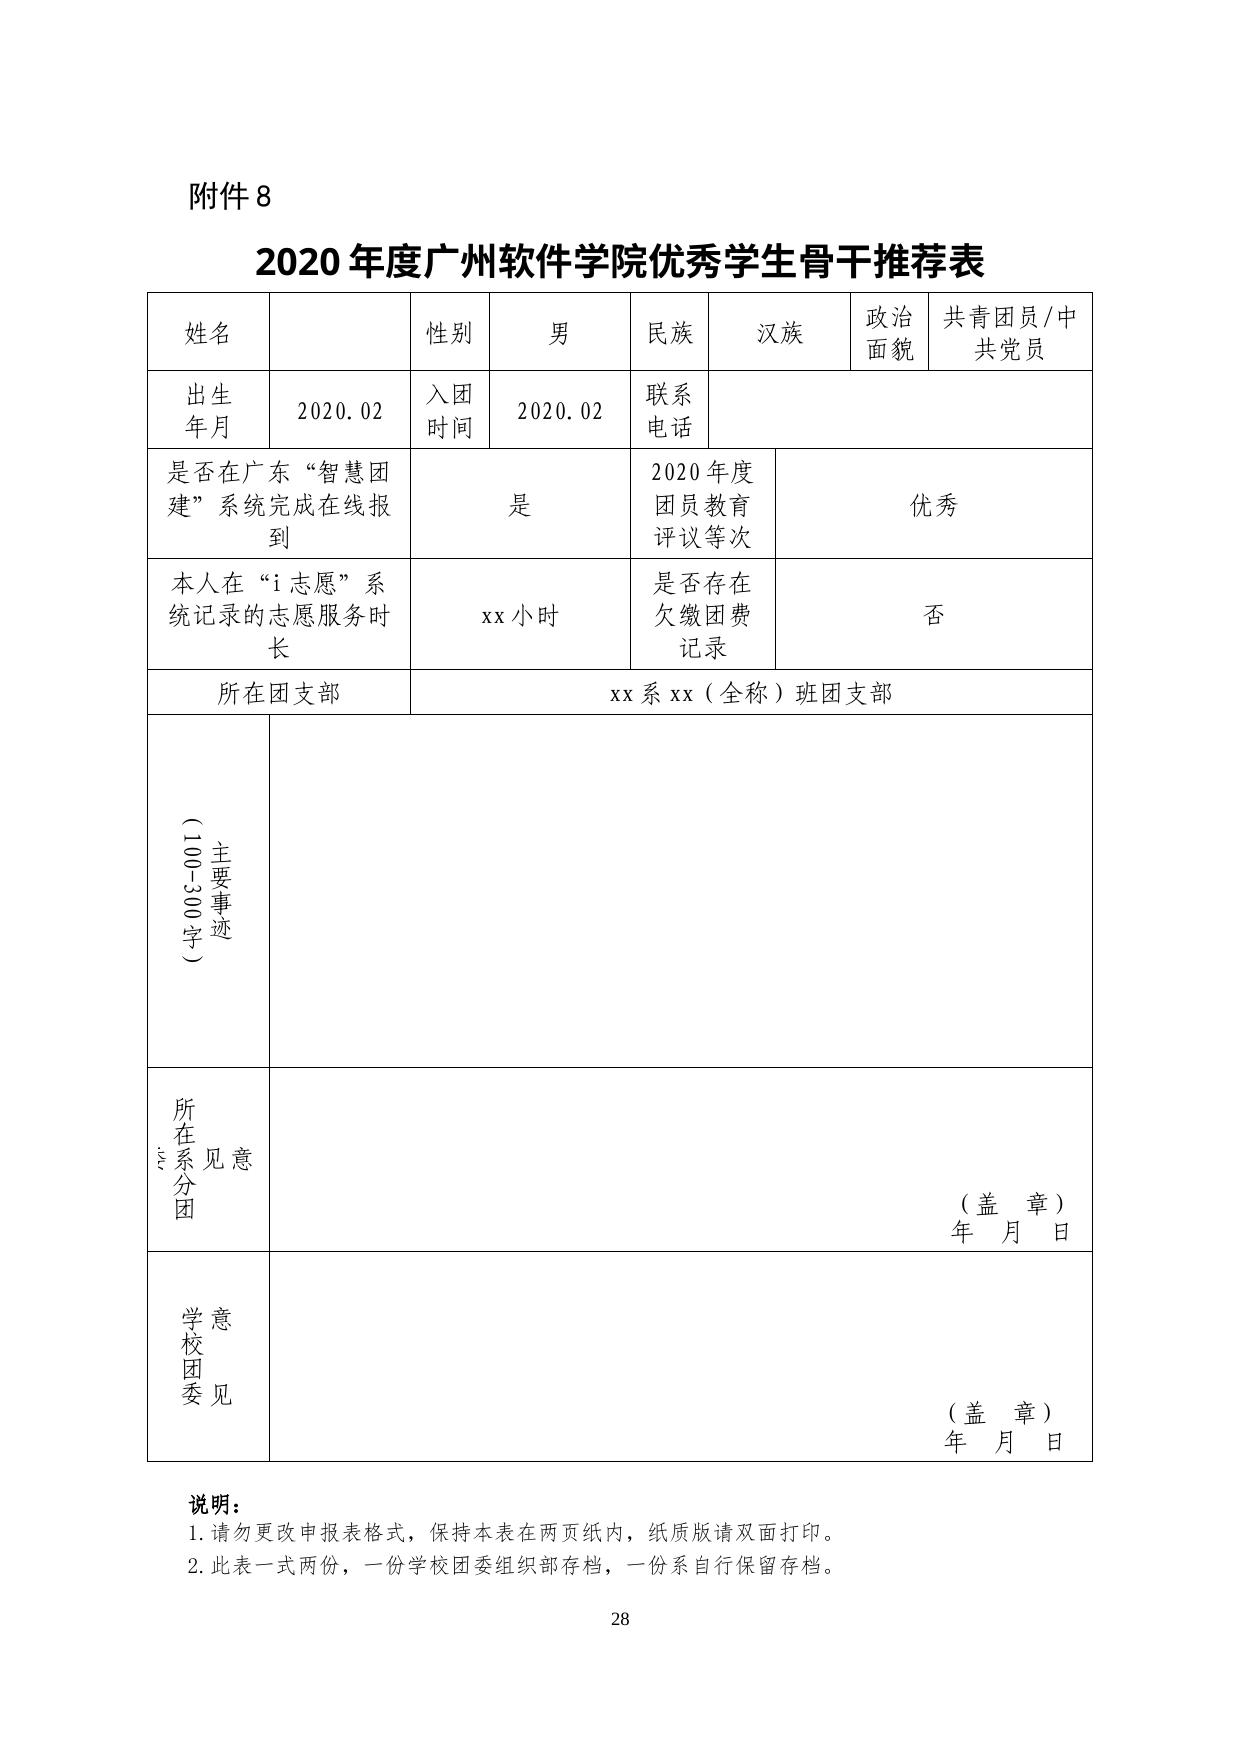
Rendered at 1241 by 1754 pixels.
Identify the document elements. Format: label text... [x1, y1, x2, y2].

table_cell 所在团支部 [148, 670, 410, 714]
table_cell 本人在“i志愿”系统记录的志愿服务时长 [148, 559, 410, 669]
table_header [270, 293, 410, 370]
table_cell 入团时间 [411, 371, 489, 448]
table_header 姓名 [148, 293, 269, 370]
table_cell 出生 年月 [148, 371, 269, 448]
table_header 性别 [411, 293, 489, 370]
table_cell xx系xx（全称）班团支部 [411, 670, 1092, 714]
table_cell 主要事迹 （100-300字） [148, 715, 269, 1067]
table_cell [709, 371, 1092, 448]
table_cell （盖 章） 年 月 日 [270, 1068, 1092, 1251]
table_cell 是 [411, 449, 630, 558]
table_cell xx小时 [411, 559, 630, 669]
table_header 民族 [631, 293, 708, 370]
table_header 政治面貌 [851, 293, 928, 370]
table_header 汉族 [709, 293, 850, 370]
table_cell 意 见 学校团委 [148, 1252, 269, 1461]
text 2.此表一式两份，一份学校团委组织部存档，一份系自行保留存档。 [187, 1548, 1053, 1580]
table_cell 是否在广东“智慧团建”系统完成在线报到 [148, 449, 410, 558]
text 附件8 [187, 162, 1053, 227]
table_cell 否 [776, 559, 1092, 669]
table_cell 2020.02 [490, 371, 630, 448]
text 2020年度广州软件学院优秀学生骨干推荐表 [187, 227, 1053, 292]
table_header 共青团员/中共党员 [929, 293, 1092, 370]
table_cell 意 见 所在系分团委 [148, 1068, 269, 1251]
table_cell 联系电话 [631, 371, 708, 448]
table_cell 优秀 [776, 449, 1092, 558]
table_cell [270, 715, 1092, 1067]
table_cell （盖 章） 年 月 日 [270, 1252, 1092, 1461]
table_cell 是否存在欠缴团费记录 [631, 559, 775, 669]
table_header 男 [490, 293, 630, 370]
text 说明： [187, 1490, 1053, 1515]
table_cell 2020.02 [270, 371, 410, 448]
text 1.请勿更改申报表格式，保持本表在两页纸内，纸质版请双面打印。 [187, 1515, 1053, 1548]
table_cell 2020年度团员教育评议等次 [631, 449, 775, 558]
